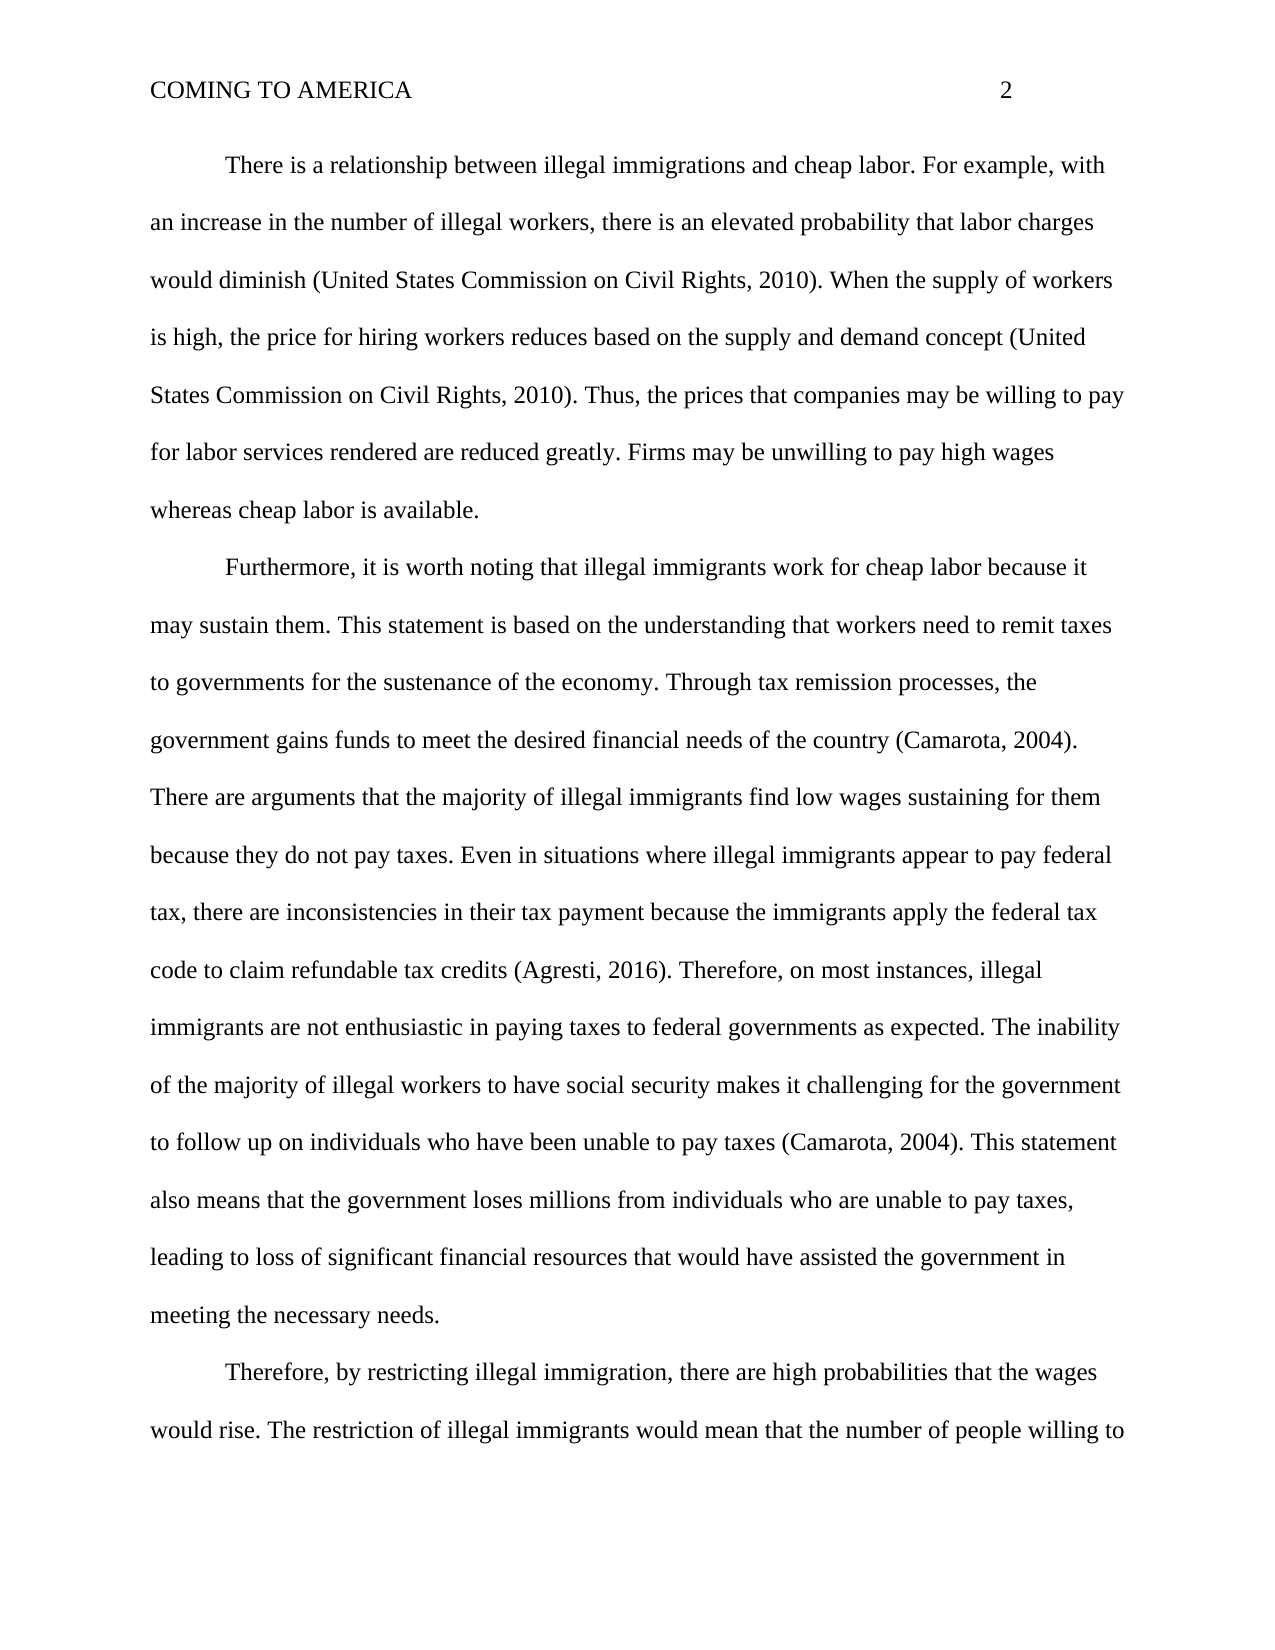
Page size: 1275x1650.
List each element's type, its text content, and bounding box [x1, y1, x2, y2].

text Furthermore, it is worth noting that illegal immigrants work for cheap labor because it may sustain them. This statement is based on the understanding that workers need to remit taxes to governments for the sustenance of the economy. Through tax remission processes, the government gains funds to meet the desired financial needs of the country (Camarota, 2004). There are arguments that the majority of illegal immigrants find low wages sustaining for them because they do not pay taxes. Even in situations where illegal immigrants appear to pay federal tax, there are inconsistencies in their tax payment because the immigrants apply the federal tax code to claim refundable tax credits (Agresti, 2016). Therefore, on most instances, illegal immigrants are not enthusiastic in paying taxes to federal governments as expected. The inability of the majority of illegal workers to have social security makes it challenging for the government to follow up on individuals who have been unable to pay taxes (Camarota, 2004). This statement also means that the government loses millions from individuals who are unable to pay taxes, leading to loss of significant financial resources that would have assisted the government in meeting the necessary needs. [150, 552, 1125, 1329]
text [150, 1357, 1125, 1444]
text There is a relationship between illegal immigrations and cheap labor. For example, with an increase in the number of illegal workers, there is an elevated probability that labor charges would diminish (United States Commission on Civil Rights, 2010). When the supply of workers is high, the price for hiring workers reduces based on the supply and demand concept (United States Commission on Civil Rights, 2010). Thus, the prices that companies may be willing to pay for labor services rendered are reduced greatly. Firms may be unwilling to pay high wages whereas cheap labor is available. [150, 150, 1125, 524]
